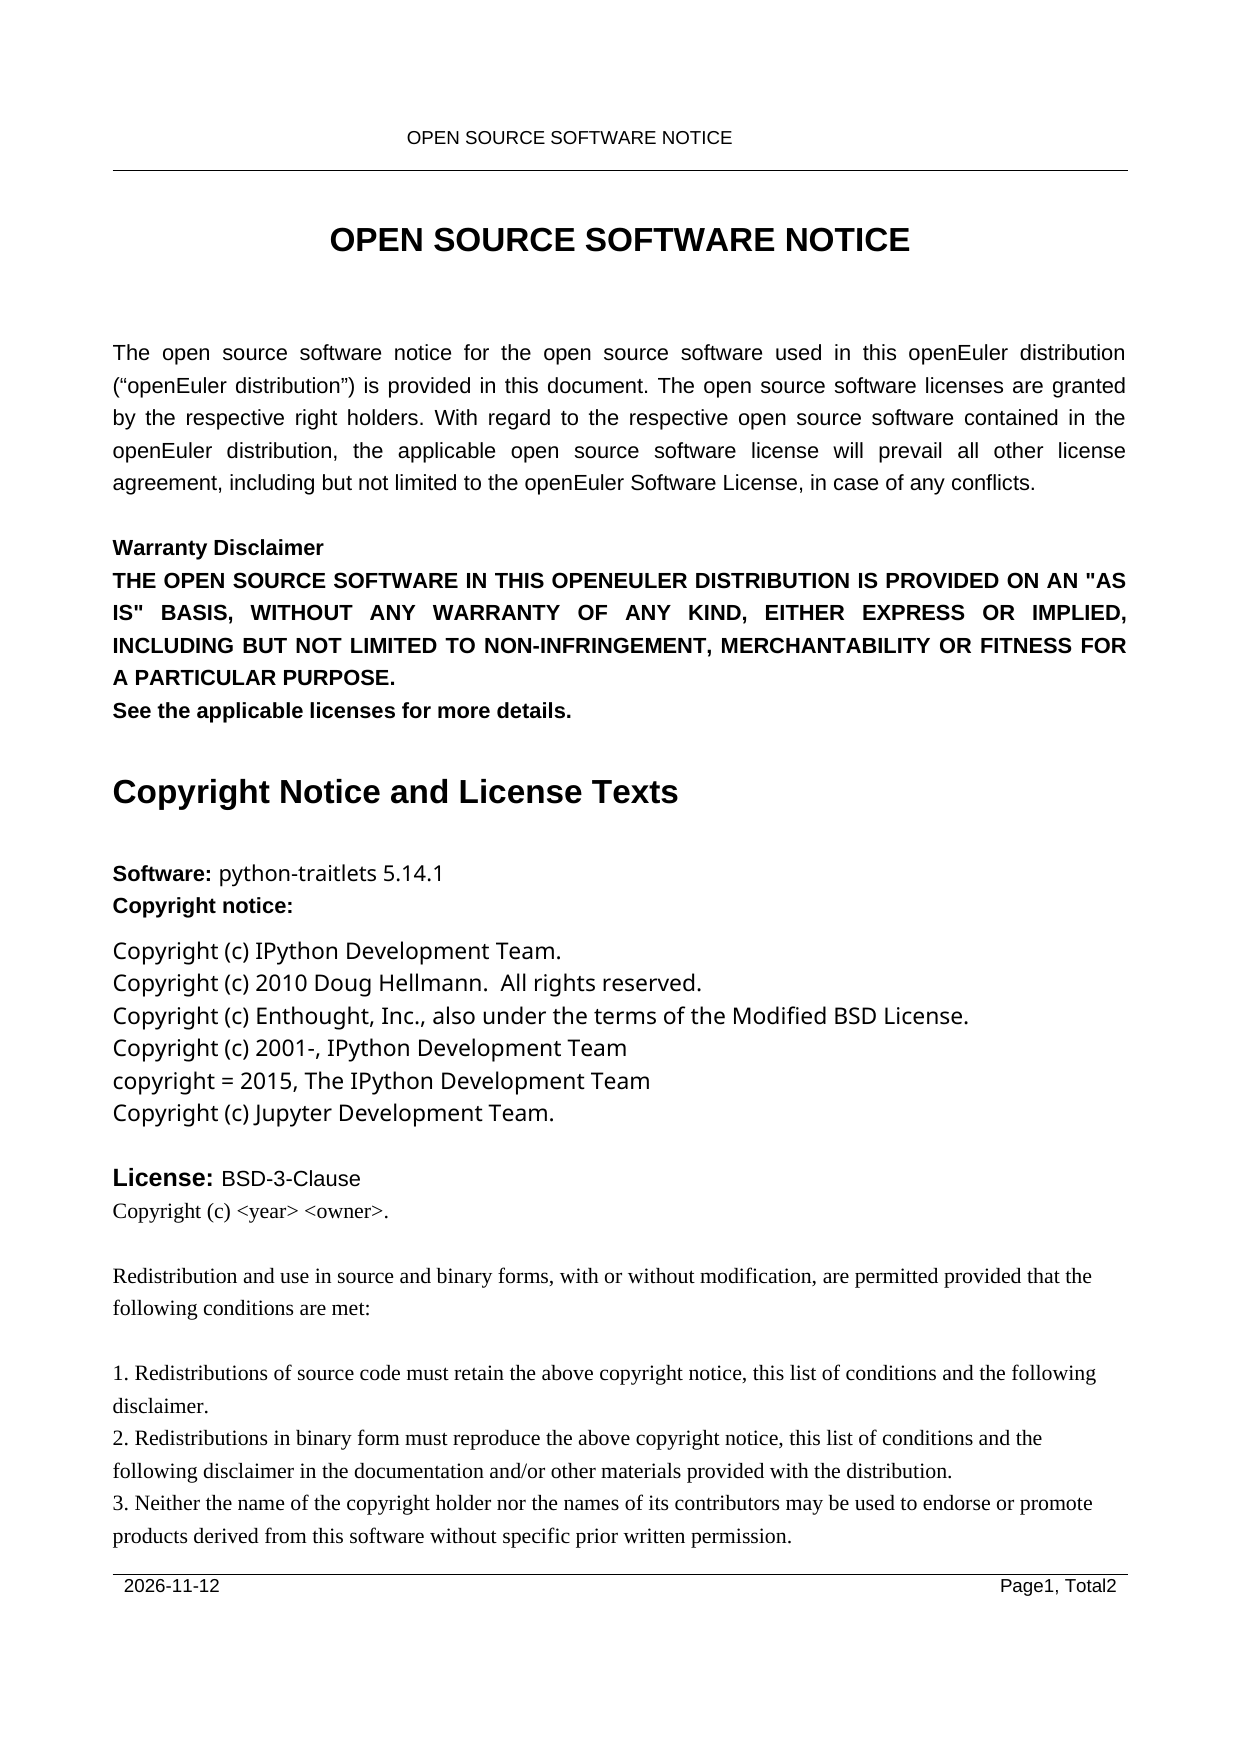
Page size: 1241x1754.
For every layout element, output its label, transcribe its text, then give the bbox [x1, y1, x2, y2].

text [112, 1194, 1128, 1551]
text OPEN SOURCE SOFTWARE NOTICE [112, 206, 1128, 271]
text Copyright Notice and License Texts [112, 759, 1128, 824]
text THE OPEN SOURCE SOFTWARE IN THIS OPENEULER DISTRIBUTION IS PROVIDED ON AN "AS IS" BASIS, WITHOUT ANY WARRANTY OF ANY KIND, EITHER EXPRESS OR IMPLIED, INCLUDING BUT NOT LIMITED TO NON-INFRINGEMENT, MERCHANTABILITY OR FITNESS FOR A PARTICULAR PURPOSE. See the applicable licenses for more details. [112, 564, 1128, 726]
text Copyright (c) IPython Development Team. Copyright (c) 2010 Doug Hellmann. All rights reserved. Copyright (c) Enthought, Inc., also under the terms of the Modified BSD License. Copyright (c) 2001-, IPython Development Team copyright = 2015, The IPython Development Team Copyright (c) Jupyter Development Team. [112, 934, 1128, 1161]
text License: BSD-3-Clause [112, 1161, 1128, 1194]
text Copyright notice: [112, 889, 1128, 921]
text The open source software notice for the open source software used in this openEuler distribution (“openEuler distribution”) is provided in this document. The open source software licenses are granted by the respective right holders. With regard to the respective open source software contained in the openEuler distribution, the applicable open source software license will prevail all other license agreement, including but not limited to the openEuler Software License, in case of any conflicts. [112, 336, 1128, 499]
title Software: python-traitlets 5.14.1 [112, 856, 1128, 889]
text Warranty Disclaimer [112, 531, 1128, 564]
